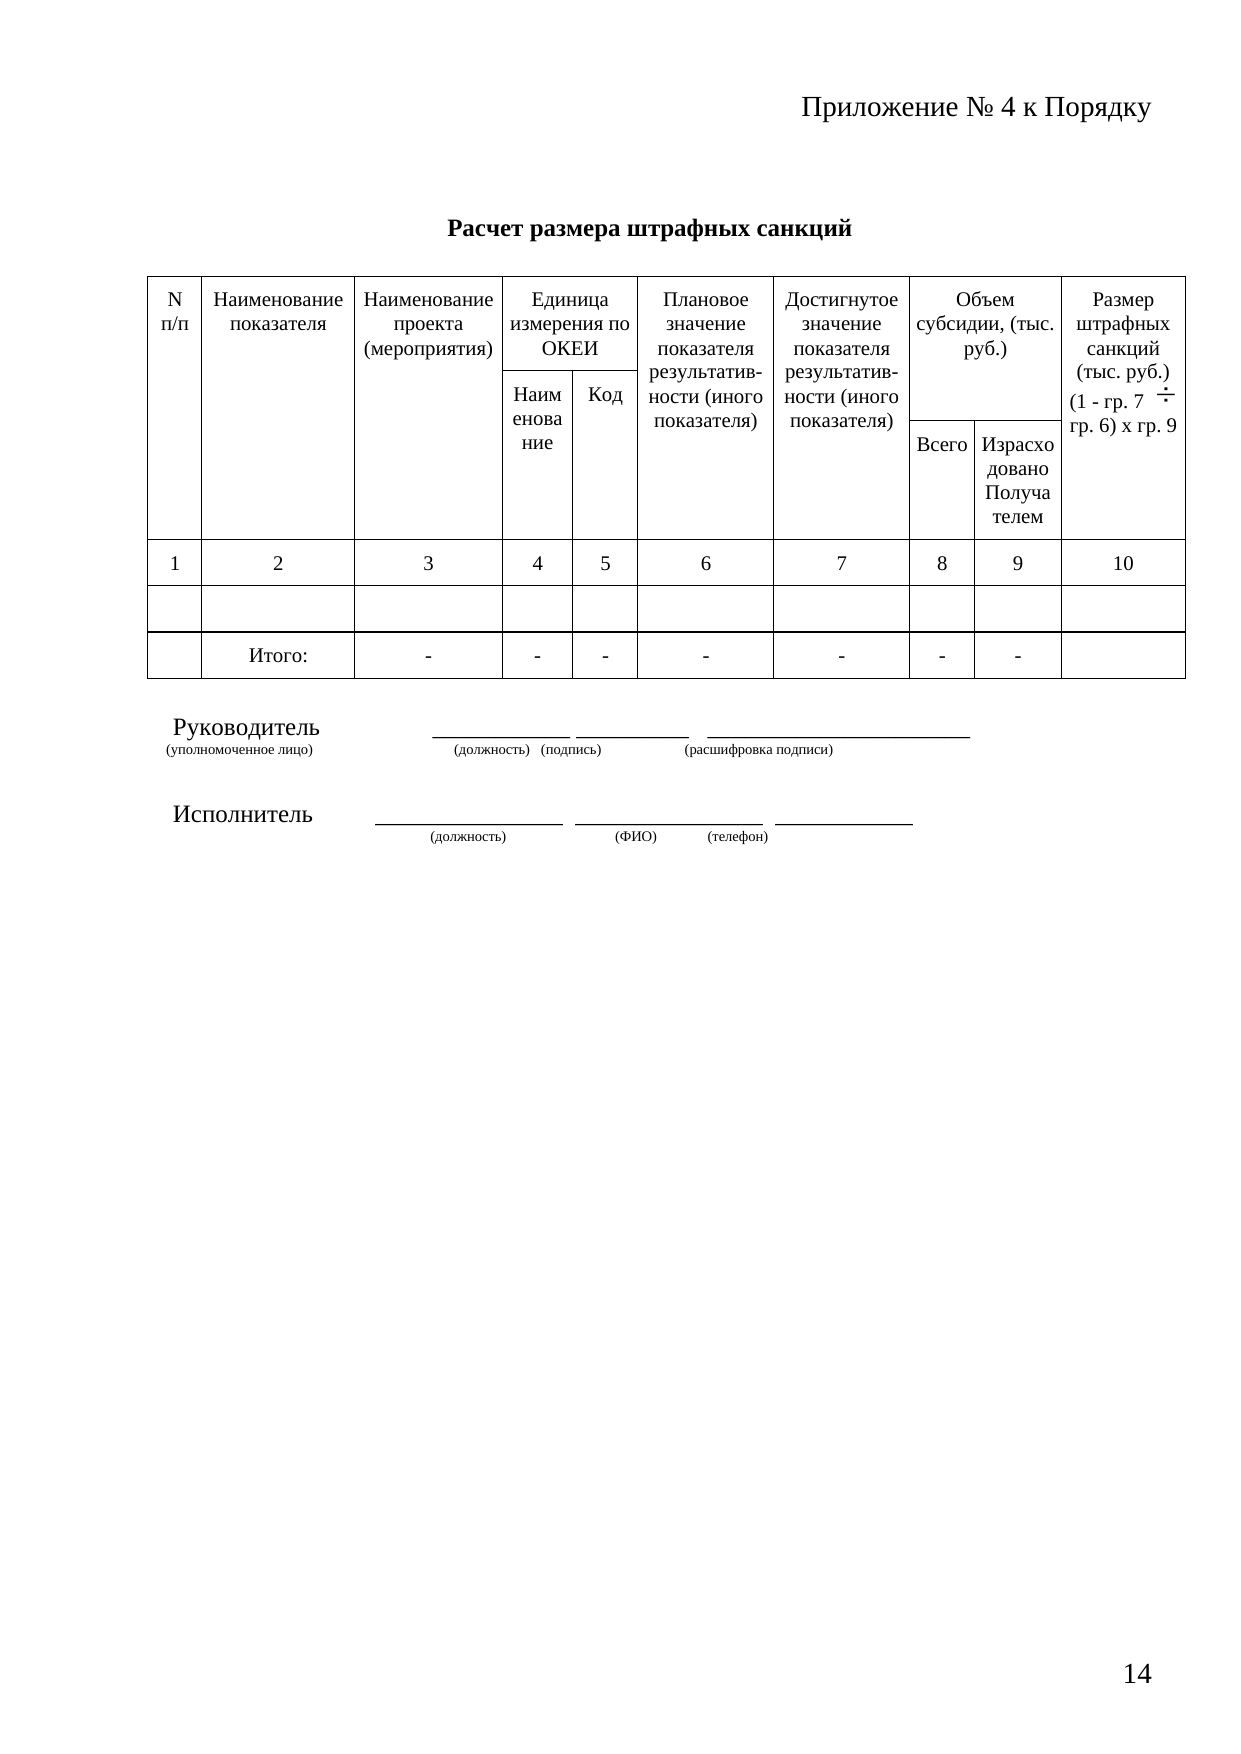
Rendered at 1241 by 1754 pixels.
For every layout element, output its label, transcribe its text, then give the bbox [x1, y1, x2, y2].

table_cell - [503, 633, 572, 678]
table_cell [355, 586, 502, 631]
table_cell 6 [638, 540, 773, 585]
table_cell [148, 586, 201, 631]
table_cell - [910, 633, 974, 678]
table_cell [774, 586, 909, 631]
table_cell 3 [355, 540, 502, 585]
table_cell Израсходовано Получателем [975, 421, 1061, 539]
text Приложение № 4 к Порядку [148, 89, 1152, 122]
subtitle Исполнитель _______________ _______________ ___________ [148, 799, 1152, 827]
table_cell [638, 586, 773, 631]
table_cell - [638, 633, 773, 678]
table_cell 4 [503, 540, 572, 585]
table_cell [573, 586, 637, 631]
table_cell 5 [573, 540, 637, 585]
table_cell 9 [975, 540, 1061, 585]
table_cell [1062, 633, 1185, 678]
table_cell - [355, 633, 502, 678]
table_cell 2 [202, 540, 354, 585]
table_cell [148, 633, 201, 678]
table_cell 8 [910, 540, 974, 585]
table_cell [910, 586, 974, 631]
table_header Наименование показателя [202, 277, 354, 539]
table_cell - [975, 633, 1061, 678]
table_header Наименование проекта (мероприятия) [355, 277, 502, 539]
table_cell Наименование [503, 371, 572, 539]
table_cell [975, 586, 1061, 631]
table_cell Код [573, 371, 637, 539]
table_cell 10 [1062, 540, 1185, 585]
table_header N п/п [148, 277, 201, 539]
subtitle Руководитель ___________ _________ _____________________ [148, 712, 1152, 741]
table_header Объем субсидии, (тыс. руб.) [910, 277, 1061, 420]
table_cell [503, 586, 572, 631]
table_cell [202, 586, 354, 631]
table_cell 1 [148, 540, 201, 585]
subtitle Расчет размера штрафных санкций [148, 213, 1152, 242]
table_header Размер штрафных санкций (тыс. руб.) (1 - гр. 7 гр. 6) x гр. 9 [1062, 277, 1185, 539]
table_cell Всего [910, 421, 974, 539]
table_cell - [774, 633, 909, 678]
table_cell [1062, 586, 1185, 631]
table_header Достигнутое значение показателя результатив-ности (иного показателя) [774, 277, 909, 539]
table_header Единица измерения по ОКЕИ [503, 277, 637, 370]
table_header Плановое значение показателя результатив-ности (иного показателя) [638, 277, 773, 539]
table_cell 7 [774, 540, 909, 585]
subtitle (уполномоченное лицо) (должность) (подпись) (расшифровка подписи) [148, 741, 1152, 770]
table_cell Итого: [202, 633, 354, 678]
table_cell - [573, 633, 637, 678]
subtitle (должность) (ФИО) (телефон) [148, 827, 1152, 856]
